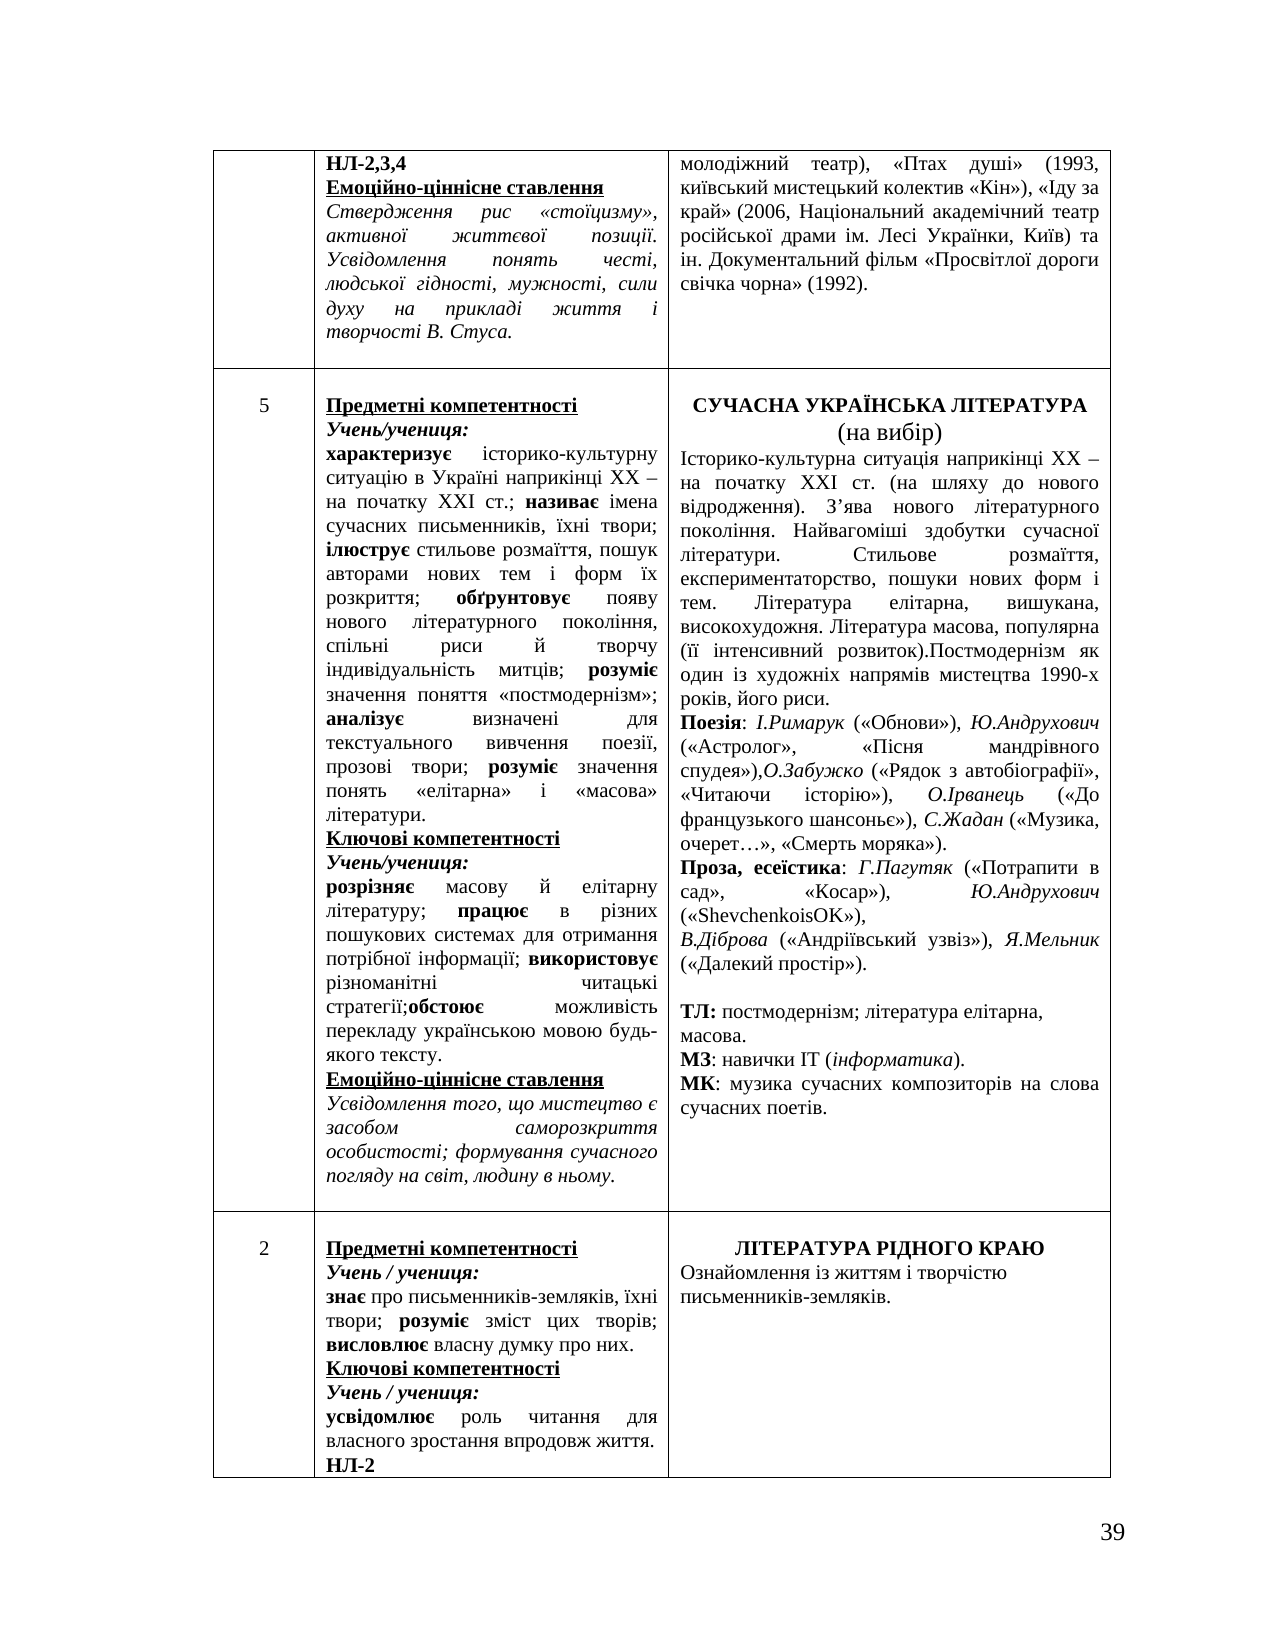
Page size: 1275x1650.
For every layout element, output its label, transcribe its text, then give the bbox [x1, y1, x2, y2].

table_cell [669, 151, 1110, 368]
table_cell Предметні компетентності Учень/учениця: характеризує історико-культурну ситуацію в Україні наприкінці ХХ – на початку ХХІ ст.; називає імена сучасних письменників, їхні твори; ілюструє стильове розмаїття, пошук авторами нових тем і форм їх розкриття; обґрунтовує появу нового літературного покоління, спільні риси й творчу індивідуальність митців; розуміє значення поняття «постмодернізм»; аналізує визначені для текстуального вивчення поезії, прозові твори; розуміє значення понять «елітарна» і «масова» літератури. Ключові компетентності Учень/учениця: розрізняє масову й елітарну літературу; працює в різних пошукових системах для отримання потрібної інформації; використовує різноманітні читацькі стратегії;обстоює можливість перекладу українською мовою будь-якого тексту. Емоційно-ціннісне ставлення Усвідомлення того, що мистецтво є засобом саморозкриття особистості; формування сучасного погляду на світ, людину в ньому. [315, 369, 668, 1211]
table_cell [315, 151, 668, 368]
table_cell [315, 1212, 668, 1477]
table_cell 2 [214, 151, 314, 368]
table_cell СУЧАСНА УКРАЇНСЬКА ЛІТЕРАТУРА (на вибір) Історико-культурна ситуація наприкінці ХХ – на початку ХХІ ст. (на шляху до нового відродження). З’ява нового літературного покоління. Найвагоміші здобутки сучасної літератури. Стильове розмаїття, експериментаторство, пошуки нових форм і тем. Література елітарна, вишукана, високохудожня. Література масова, популярна (її інтенсивний розвиток).Постмодернізм як один із художніх напрямів мистецтва 1990-х років, його риси. Поезія: І.Римарук («Обнови»), Ю.Андрухович («Астролог», «Пісня мандрівного спудея»),О.Забужко («Рядок з автобіографії», «Читаючи історію»), О.Ірванець («До французького шансоньє»), С.Жадан («Музика, очерет…», «Смерть моряка»). Проза, есеїстика: Г.Пагутяк («Потрапити в сад», «Косар»), Ю.Андрухович («ShevchenkoisOK»), В.Діброва («Андріївський узвіз»), Я.Мельник («Далекий простір»). ТЛ: постмодернізм; література елітарна, масова. МЗ: навички ІТ (інформатика). МК: музика сучасних композиторів на слова сучасних поетів. [669, 369, 1110, 1211]
table_cell 5 [214, 369, 314, 1211]
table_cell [669, 1212, 1110, 1477]
table_cell 2 [214, 1212, 314, 1477]
